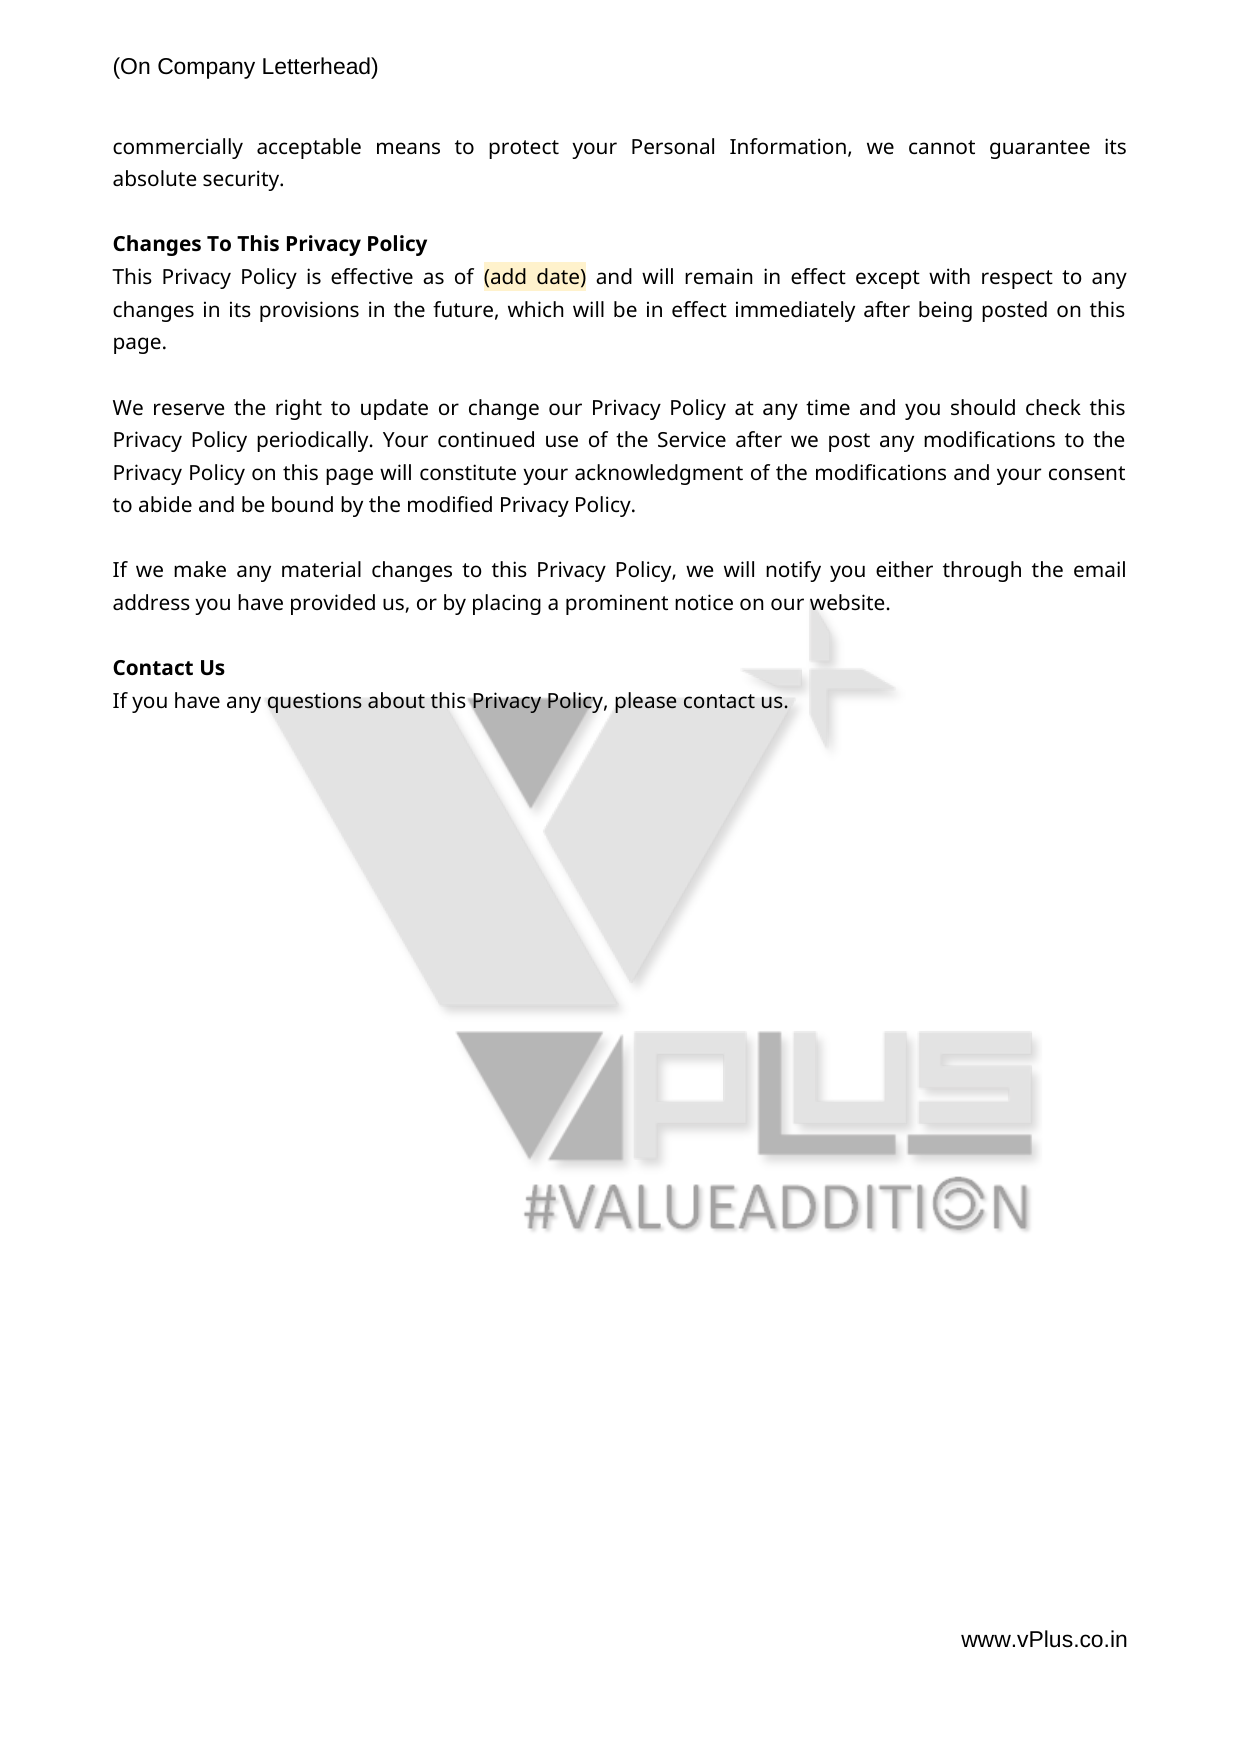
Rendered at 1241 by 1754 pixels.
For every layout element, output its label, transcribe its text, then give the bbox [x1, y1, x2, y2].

text Contact Us [112, 653, 1128, 682]
text This Privacy Policy is effective as of (add date) and will remain in effect except with respect to any changes in its provisions in the future, which will be in effect immediately after being posted on this page. [112, 262, 1128, 356]
text We reserve the right to update or change our Privacy Policy at any time and you should check this Privacy Policy periodically. Your continued use of the Service after we post any modifications to the Privacy Policy on this page will constitute your acknowledgment of the modifications and your consent to abide and be bound by the modified Privacy Policy. [112, 393, 1128, 519]
text If you have any questions about this Privacy Policy, please contact us. [112, 686, 1128, 714]
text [112, 132, 1128, 193]
text Changes To This Privacy Policy [112, 229, 1128, 258]
text If we make any material changes to this Privacy Policy, we will notify you either through the email address you have provided us, or by placing a prominent notice on our website. [112, 556, 1128, 617]
